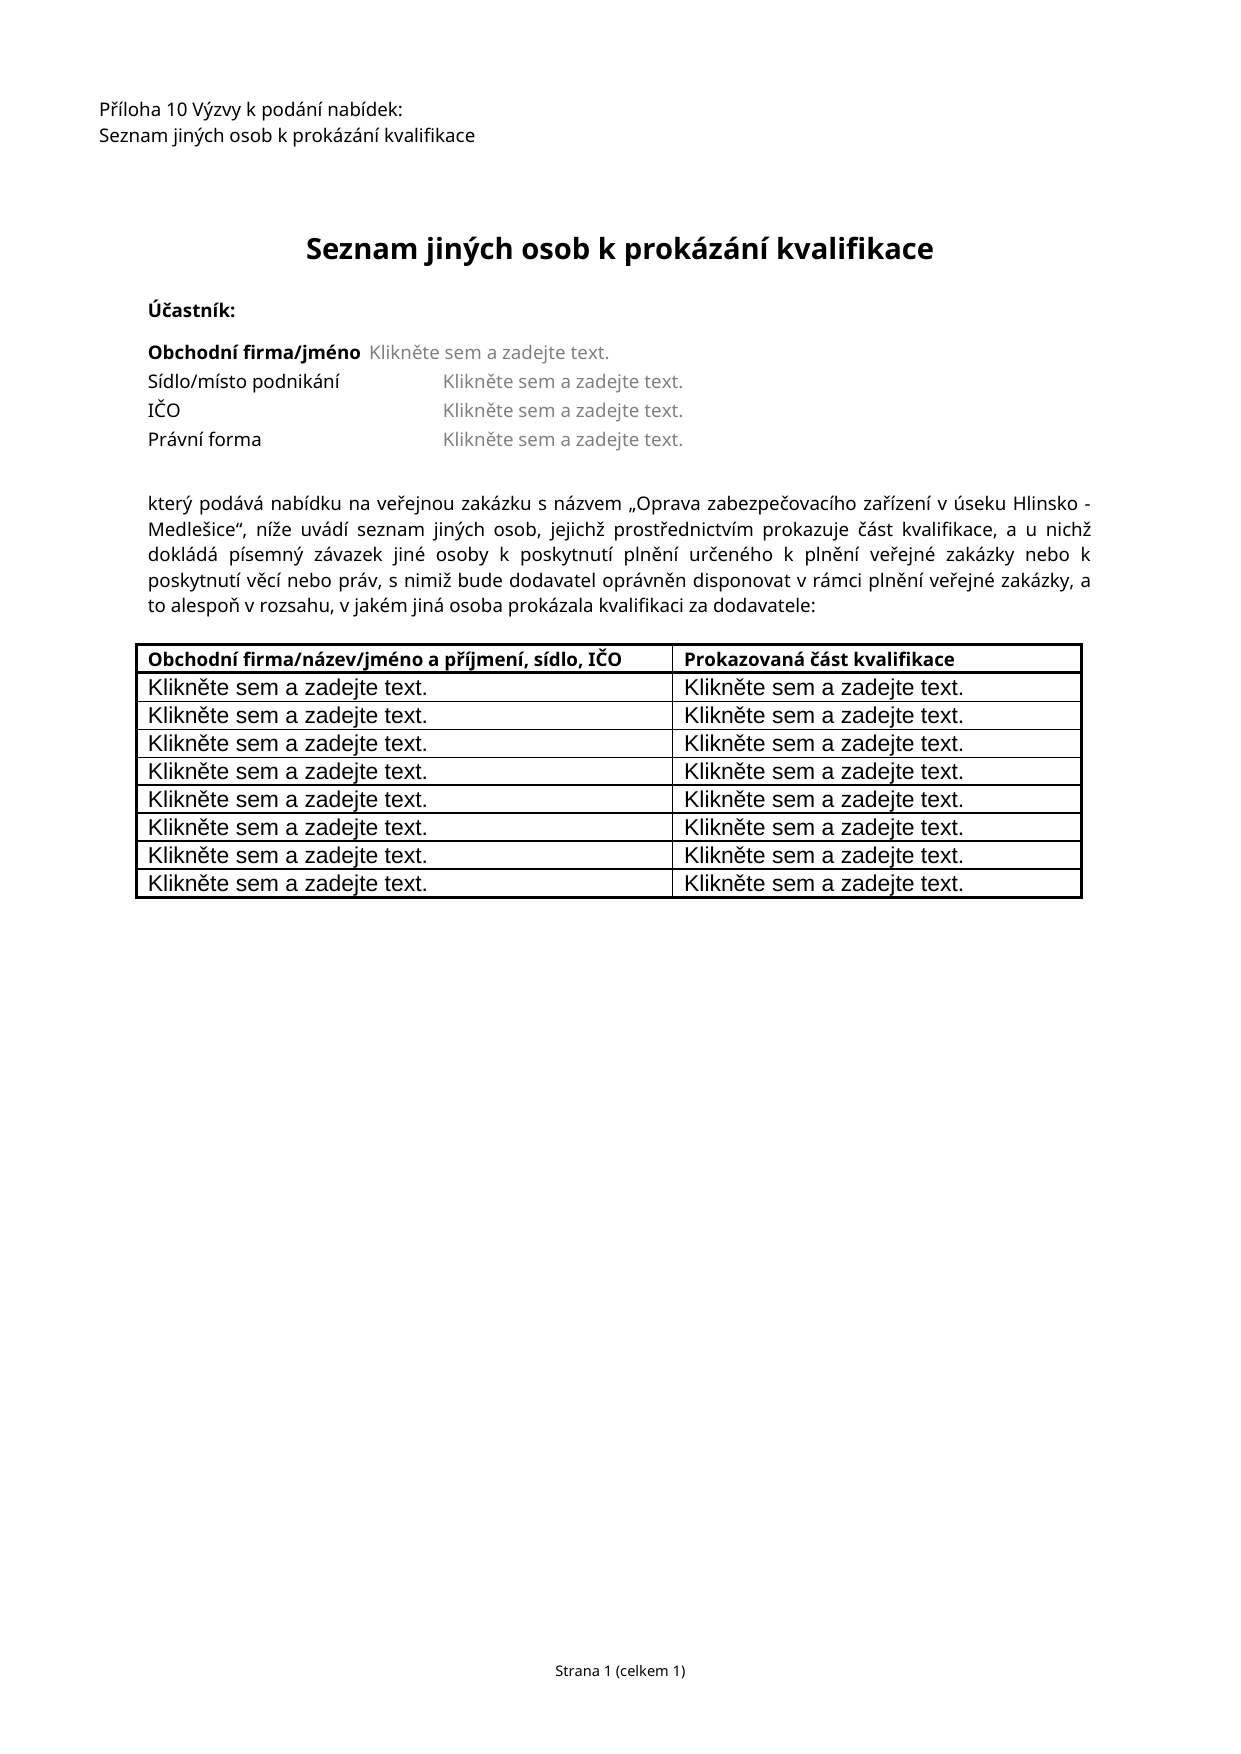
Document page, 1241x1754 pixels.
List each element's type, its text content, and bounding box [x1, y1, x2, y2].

text Obchodní firma/jméno [148, 336, 1093, 365]
text Sídlo/místo podnikání [148, 365, 1093, 394]
table_header Prokazovaná část kvalifikace [673, 646, 1080, 671]
text IČO [148, 394, 1093, 423]
text který podává nabídku na veřejnou zakázku s názvem „Oprava zabezpečovacího zařízení v úseku Hlinsko - Medlešice“, níže uvádí seznam jiných osob, jejichž prostřednictvím prokazuje část kvalifikace, a u nichž dokládá písemný závazek jiné osoby k poskytnutí plnění určeného k plnění veřejné zakázky nebo k poskytnutí věcí nebo práv, s nimiž bude dodavatel oprávněn disponovat v rámci plnění veřejné zakázky, a to alespoň v rozsahu, v jakém jiná osoba prokázala kvalifikaci za dodavatele: [148, 490, 1093, 618]
text Právní forma [148, 423, 1093, 452]
text Účastník: [148, 293, 1093, 324]
title Seznam jiných osob k prokázání kvalifikace [148, 228, 1093, 268]
table_header Obchodní firma/název/jméno a příjmení, sídlo, IČO [138, 646, 672, 671]
